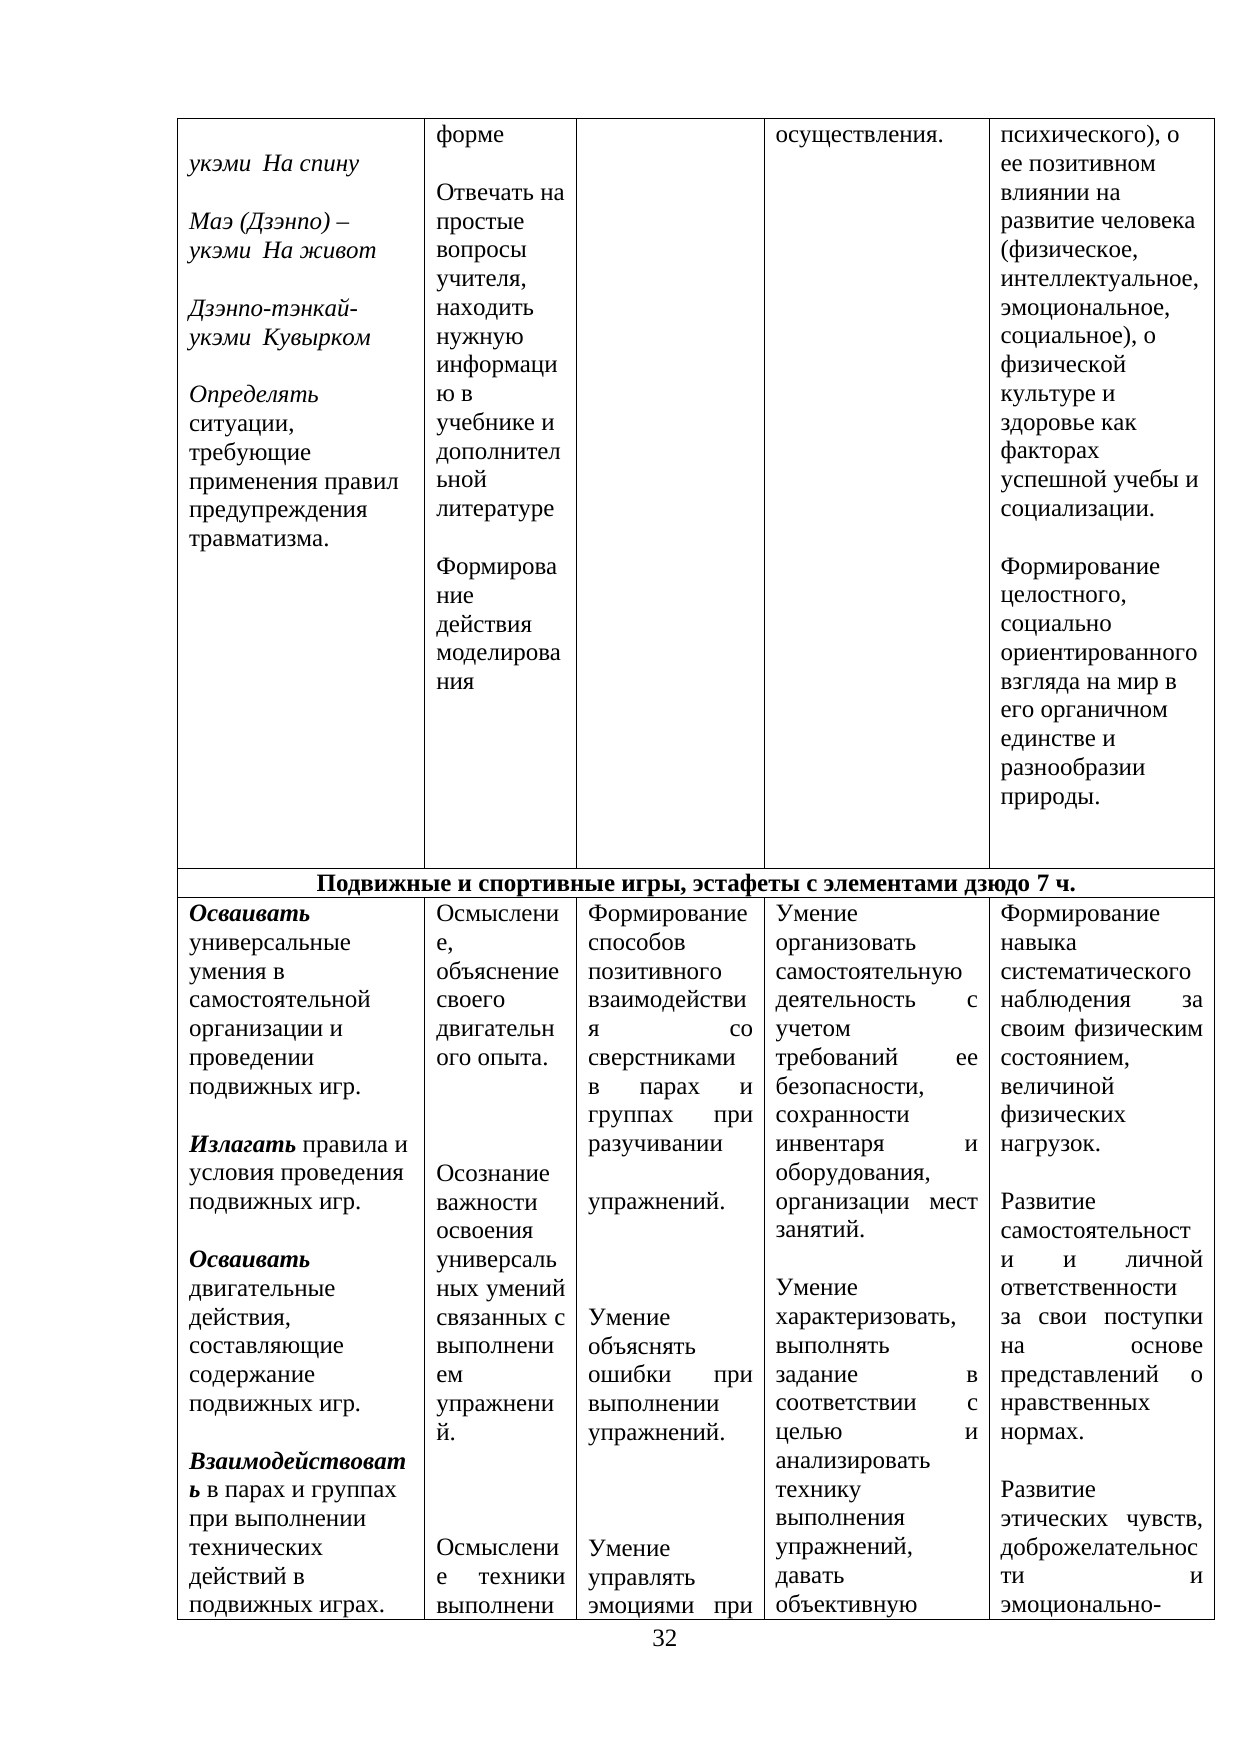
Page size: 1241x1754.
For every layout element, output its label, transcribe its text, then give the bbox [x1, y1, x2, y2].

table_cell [577, 119, 764, 867]
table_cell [990, 119, 1214, 867]
table_cell Подвижные и спортивные игры, эстафеты с элементами дзюдо 7 ч. [178, 869, 1214, 897]
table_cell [990, 898, 1214, 1619]
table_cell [425, 898, 576, 1619]
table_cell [425, 119, 576, 867]
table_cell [765, 119, 989, 867]
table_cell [178, 119, 424, 867]
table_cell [178, 898, 424, 1619]
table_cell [765, 898, 989, 1619]
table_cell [577, 898, 764, 1619]
